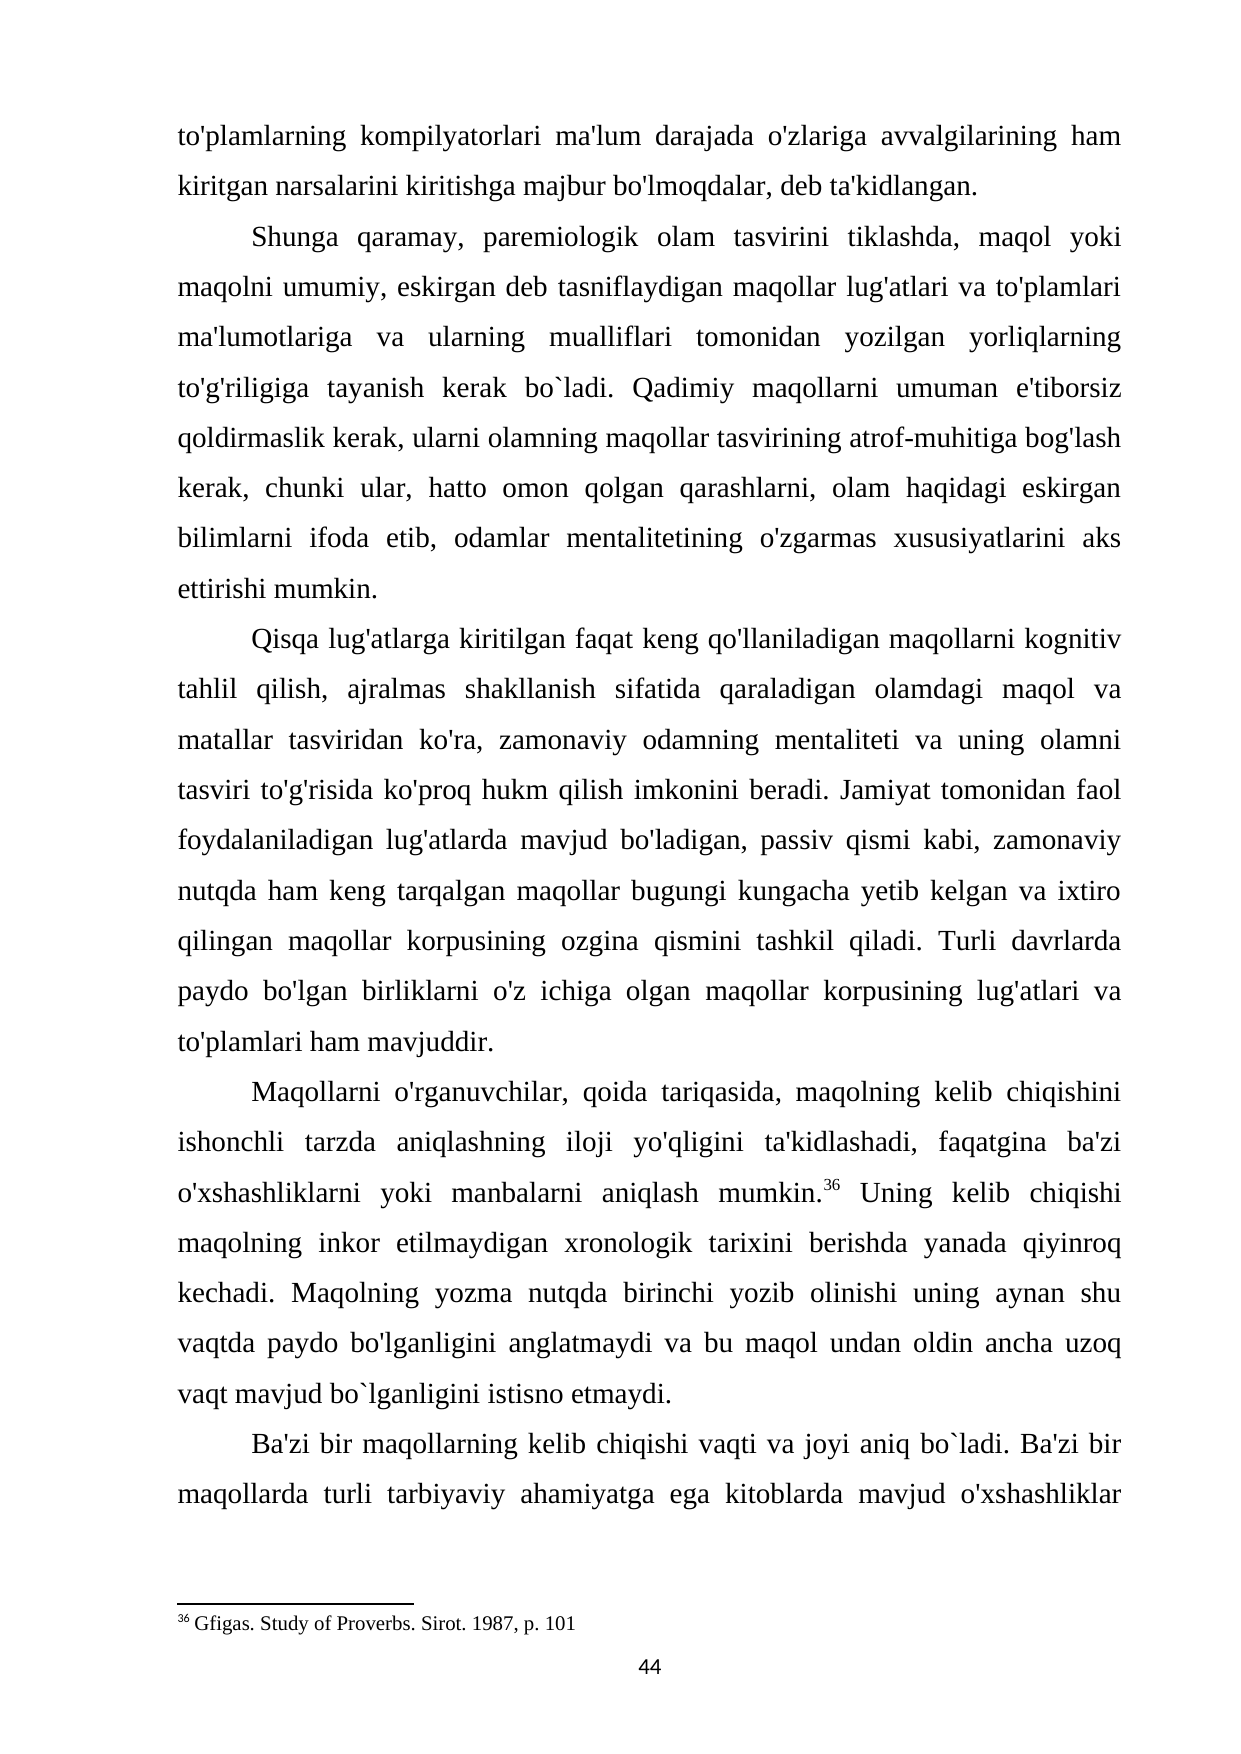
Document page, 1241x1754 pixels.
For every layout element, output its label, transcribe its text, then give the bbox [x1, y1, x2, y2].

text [177, 1426, 1122, 1510]
text Maqollarni o'rganuvchilar, qoida tariqasida, maqolning kelib chiqishini ishonchli tarzda aniqlashning iloji yo'qligini ta'kidlashadi, faqatgina ba'zi o'xshashliklarni yoki manbalarni aniqlash mumkin. Uning kelib chiqishi maqolning inkor etilmaydigan xronologik tarixini berishda yanada qiyinroq kechadi. Maqolning yozma nutqda birinchi yozib olinishi uning aynan shu vaqtda paydo bo'lganligini anglatmaydi va bu maqol undan oldin ancha uzoq vaqt mavjud bo`lganligini istisno etmaydi. [177, 1074, 1122, 1409]
text Qisqa lug'atlarga kiritilgan faqat keng qo'llaniladigan maqollarni kognitiv tahlil qilish, ajralmas shakllanish sifatida qaraladigan olamdagi maqol va matallar tasviridan ko'ra, zamonaviy odamning mentaliteti va uning olamni tasviri to'g'risida ko'proq hukm qilish imkonini beradi. Jamiyat tomonidan faol foydalaniladigan lug'atlarda mavjud bo'ladigan, passiv qismi kabi, zamonaviy nutqda ham keng tarqalgan maqollar bugungi kungacha yetib kelgan va ixtiro qilingan maqollar korpusining ozgina qismini tashkil qiladi. Turli davrlarda paydo bo'lgan birliklarni o'z ichiga olgan maqollar korpusining lug'atlari va to'plamlari ham mavjuddir. [177, 621, 1122, 1057]
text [177, 118, 1122, 202]
text Shunga qaramay, paremiologik olam tasvirini tiklashda, maqol yoki maqolni umumiy, eskirgan deb tasniflaydigan maqollar lug'atlari va to'plamlari ma'lumotlariga va ularning mualliflari tomonidan yozilgan yorliqlarning to'g'riligiga tayanish kerak bo`ladi. Qadimiy maqollarni umuman e'tiborsiz qoldirmaslik kerak, ularni olamning maqollar tasvirining atrof-muhitiga bog'lash kerak, chunki ular, hatto omon qolgan qarashlarni, olam haqidagi eskirgan bilimlarni ifoda etib, odamlar mentalitetining o'zgarmas xususiyatlarini aks ettirishi mumkin. [177, 219, 1122, 604]
